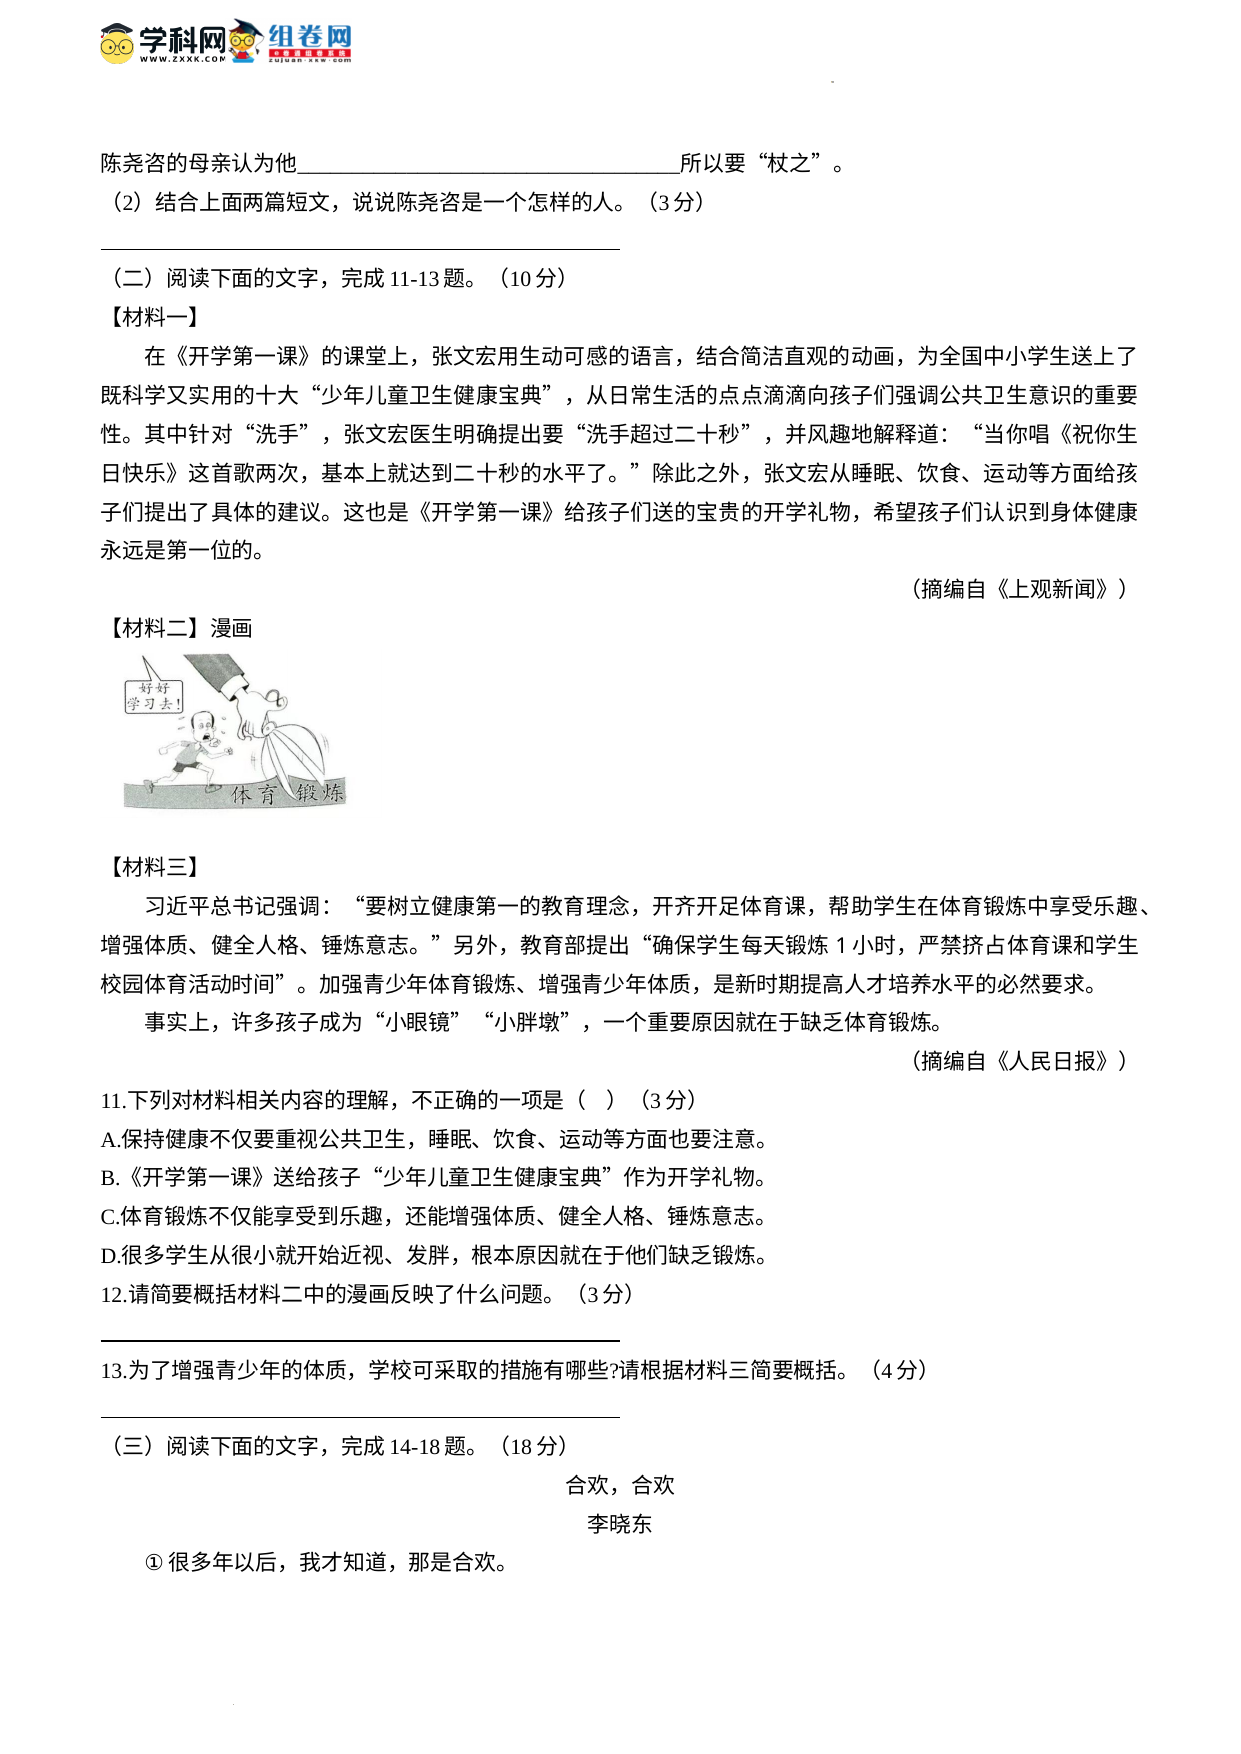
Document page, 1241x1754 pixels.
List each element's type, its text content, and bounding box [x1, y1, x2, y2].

text （二）阅读下面的文字，完成11-13题。（10分） [100, 261, 1140, 293]
text A.保持健康不仅要重视公共卫生，睡眠、饮食、运动等方面也要注意。 [100, 1121, 1140, 1154]
text 【材料二】漫画 [100, 611, 1140, 643]
text 习近平总书记强调：“要树立健康第一的教育理念，开齐开足体育课，帮助学生在体育锻炼中享受乐趣、增强体质、健全人格、锤炼意志。”另外，教育部提出“确保学生每天锻炼1小时，严禁挤占体育课和学生校园体育活动时间”。加强青少年体育锻炼、增强青少年体质，是新时期提高人才培养水平的必然要求。 [100, 888, 1140, 999]
picture [100, 649, 382, 818]
text 李晓东 [100, 1506, 1140, 1539]
text 12.请简要概括材料二中的漫画反映了什么问题。（3分） [100, 1276, 1140, 1309]
text （2）结合上面两篇短文，说说陈尧咨是一个怎样的人。（3分） [100, 184, 1140, 217]
text 11.下列对材料相关内容的理解，不正确的一项是（ ）（3分） [100, 1082, 1140, 1115]
text （三）阅读下面的文字，完成14-18题。（18分） [100, 1429, 1140, 1461]
picture [100, 18, 352, 64]
text （摘编自《上观新闻》） [100, 572, 1140, 604]
text 在《开学第一课》的课堂上，张文宏用生动可感的语言，结合简洁直观的动画，为全国中小学生送上了既科学又实用的十大“少年儿童卫生健康宝典”，从日常生活的点点滴滴向孩子们强调公共卫生意识的重要性。其中针对“洗手”，张文宏医生明确提出要“洗手超过二十秒”，并风趣地解释道：“当你唱《祝你生日快乐》这首歌两次，基本上就达到二十秒的水平了。”除此之外，张文宏从睡眠、饮食、运动等方面给孩子们提出了具体的建议。这也是《开学第一课》给孩子们送的宝贵的开学礼物，希望孩子们认识到身体健康永远是第一位的。 [100, 338, 1140, 566]
text 事实上，许多孩子成为“小眼镜”“小胖墩”，一个重要原因就在于缺乏体育锻炼。 [100, 1005, 1140, 1037]
text 【材料三】 [100, 849, 1140, 882]
text 陈尧咨的母亲认为他___________________________________所以要“杖之”。 [100, 146, 1140, 178]
text 【材料一】 [100, 299, 1140, 332]
text C.体育锻炼不仅能享受到乐趣，还能增强体质、健全人格、锤炼意志。 [100, 1199, 1140, 1231]
text ①很多年以后，我才知道，那是合欢。 [100, 1545, 1140, 1577]
text 合欢，合欢 [100, 1467, 1140, 1500]
text B.《开学第一课》送给孩子“少年儿童卫生健康宝典”作为开学礼物。 [100, 1160, 1140, 1192]
text （摘编自《人民日报》） [100, 1044, 1140, 1076]
text 13.为了增强青少年的体质，学校可采取的措施有哪些?请根据材料三简要概括。（4分） [100, 1352, 1140, 1385]
text D.很多学生从很小就开始近视、发胖，根本原因就在于他们缺乏锻炼。 [100, 1237, 1140, 1270]
